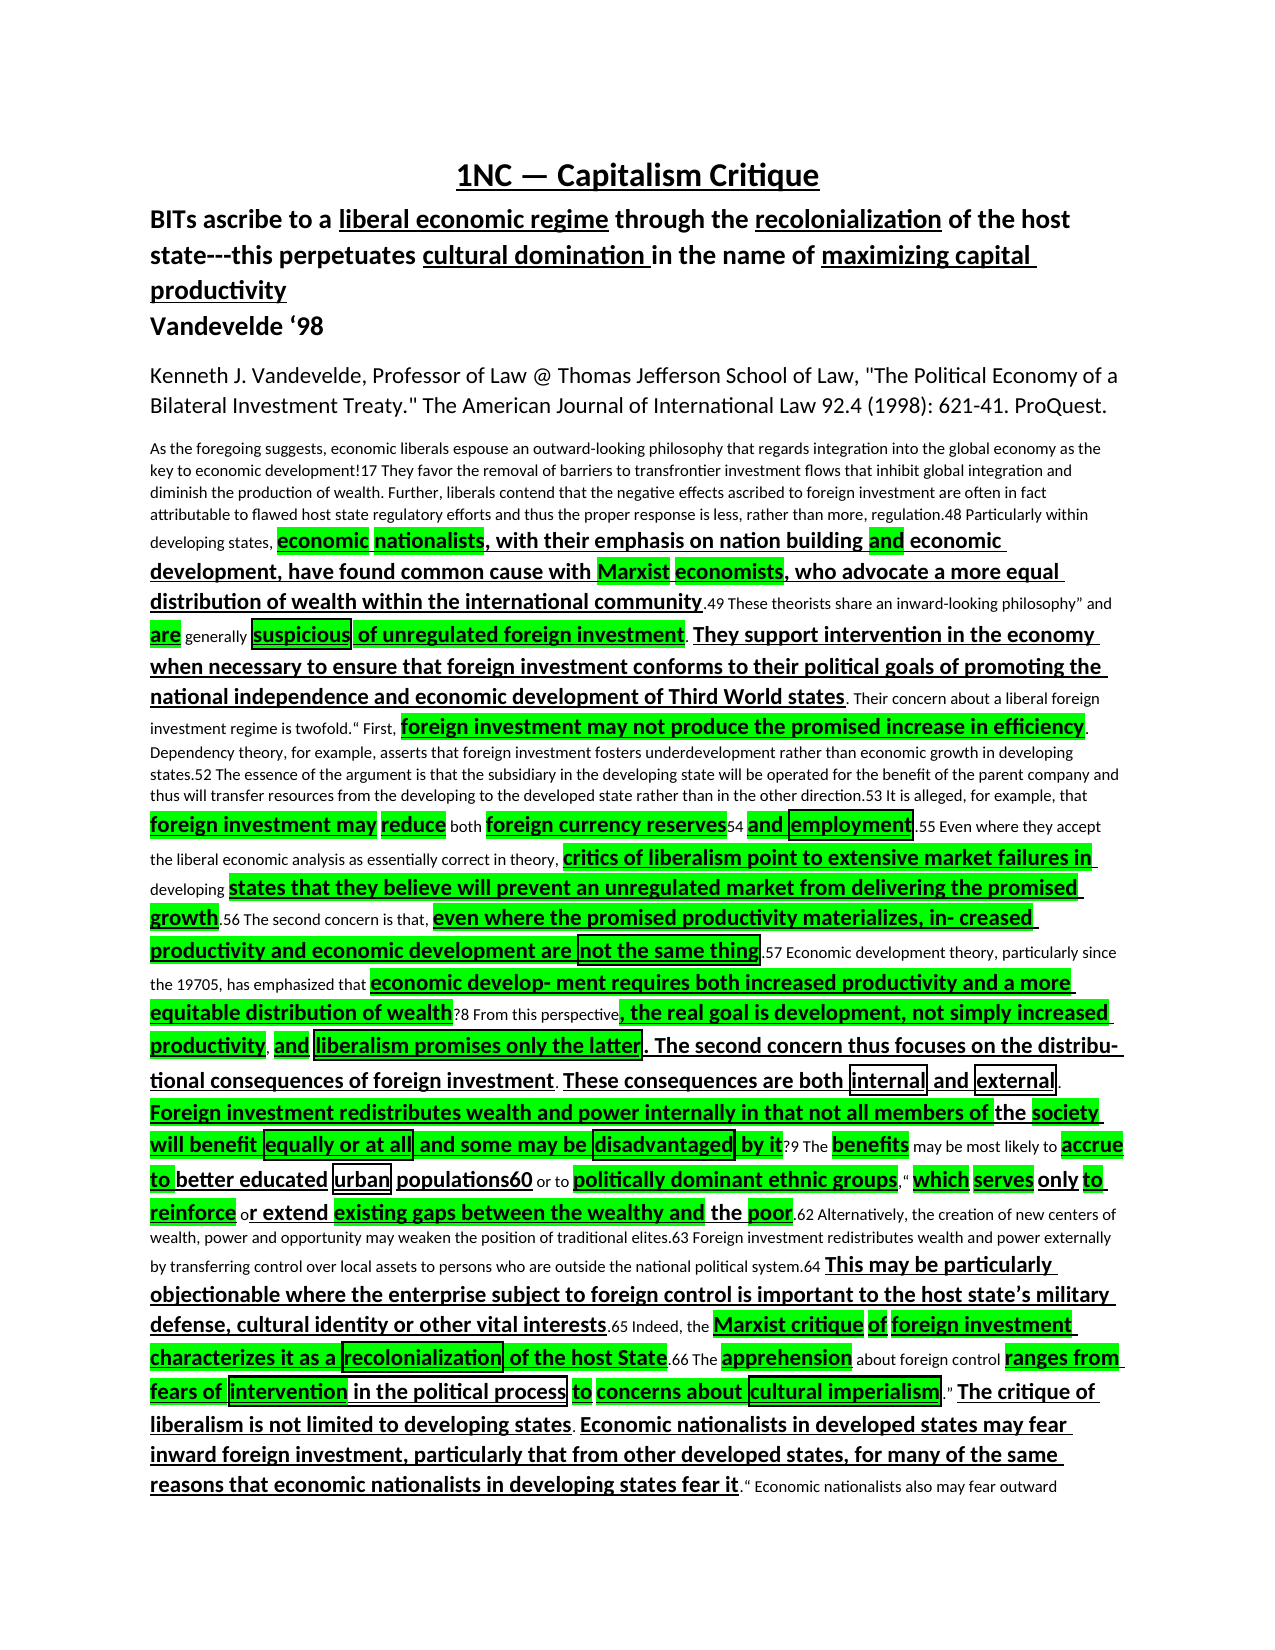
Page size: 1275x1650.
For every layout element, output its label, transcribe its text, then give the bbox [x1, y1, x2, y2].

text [150, 438, 1125, 1498]
subtitle BITs ascribe to a liberal economic regime through the recolonialization of the host state---this perpetuates cultural domination in the name of maximizing capital productivity [150, 202, 1125, 307]
text Vandevelde ‘98 [150, 309, 1125, 342]
text 1NC — Capitalism Critique [150, 154, 1125, 195]
text Kenneth J. Vandevelde, Professor of Law @ Thomas Jefferson School of Law, "The Political Economy of a Bilateral Investment Treaty." The American Journal of International Law 92.4 (1998): 621-41. ProQuest. [150, 361, 1125, 420]
